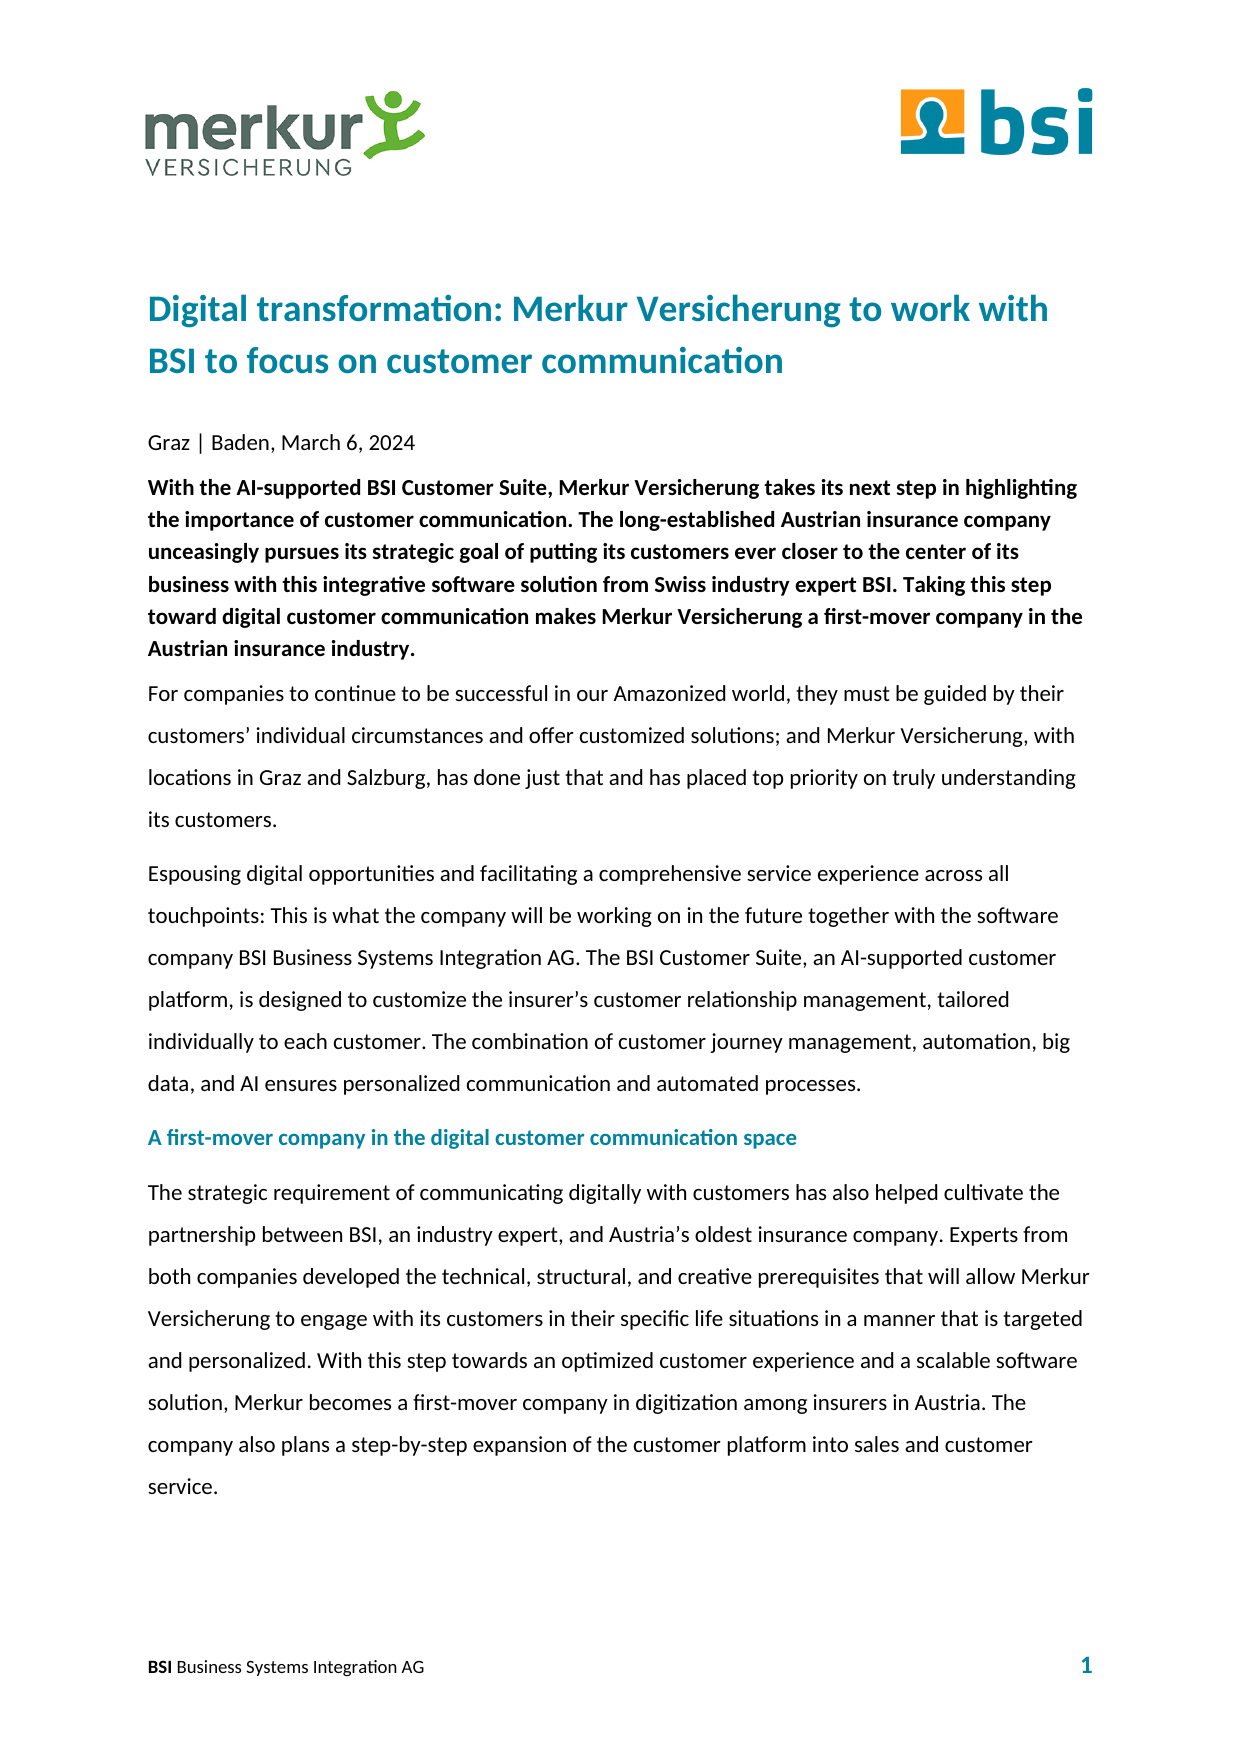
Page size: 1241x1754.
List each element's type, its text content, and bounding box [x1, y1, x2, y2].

text A first-mover company in the digital customer communication space [148, 1123, 1092, 1152]
text With the AI-supported BSI Customer Suite, Merkur Versicherung takes its next step in highlighting the importance of customer communication. The long-established Austrian insurance company unceasingly pursues its strategic goal of putting its customers ever closer to the center of its business with this integrative software solution from Swiss industry expert BSI. Taking this step toward digital customer communication makes Merkur Versicherung a first-mover company in the Austrian insurance industry. [148, 473, 1092, 662]
picture [900, 88, 1093, 155]
text Espousing digital opportunities and facilitating a comprehensive service experience across all touchpoints: This is what the company will be working on in the future together with the software company BSI Business Systems Integration AG. The BSI Customer Suite, an AI-supported customer platform, is designed to customize the insurer’s customer relationship management, tailored individually to each customer. The combination of customer journey management, automation, big data, and AI ensures personalized communication and automated processes. [148, 859, 1092, 1097]
picture [108, 40, 446, 204]
text The strategic requirement of communicating digitally with customers has also helped cultivate the partnership between BSI, an industry expert, and Austria’s oldest insurance company. Experts from both companies developed the technical, structural, and creative prerequisites that will allow Merkur Versicherung to engage with its customers in their specific life situations in a manner that is targeted and personalized. With this step towards an optimized customer experience and a scalable software solution, Merkur becomes a first-mover company in digitization among insurers in Austria. The company also plans a step-by-step expansion of the customer platform into sales and customer service. [148, 1178, 1092, 1500]
picture [995, 120, 1010, 144]
text For companies to continue to be successful in our Amazonized world, they must be guided by their customers’ individual circumstances and offer customized solutions; and Merkur Versicherung, with locations in Graz and Salzburg, has done just that and has placed top priority on truly understanding its customers. [148, 679, 1092, 833]
text Digital transformation: Merkur Versicherung to work with BSI to focus on customer communication Graz | Baden, March 6, 2024 [148, 285, 1092, 456]
